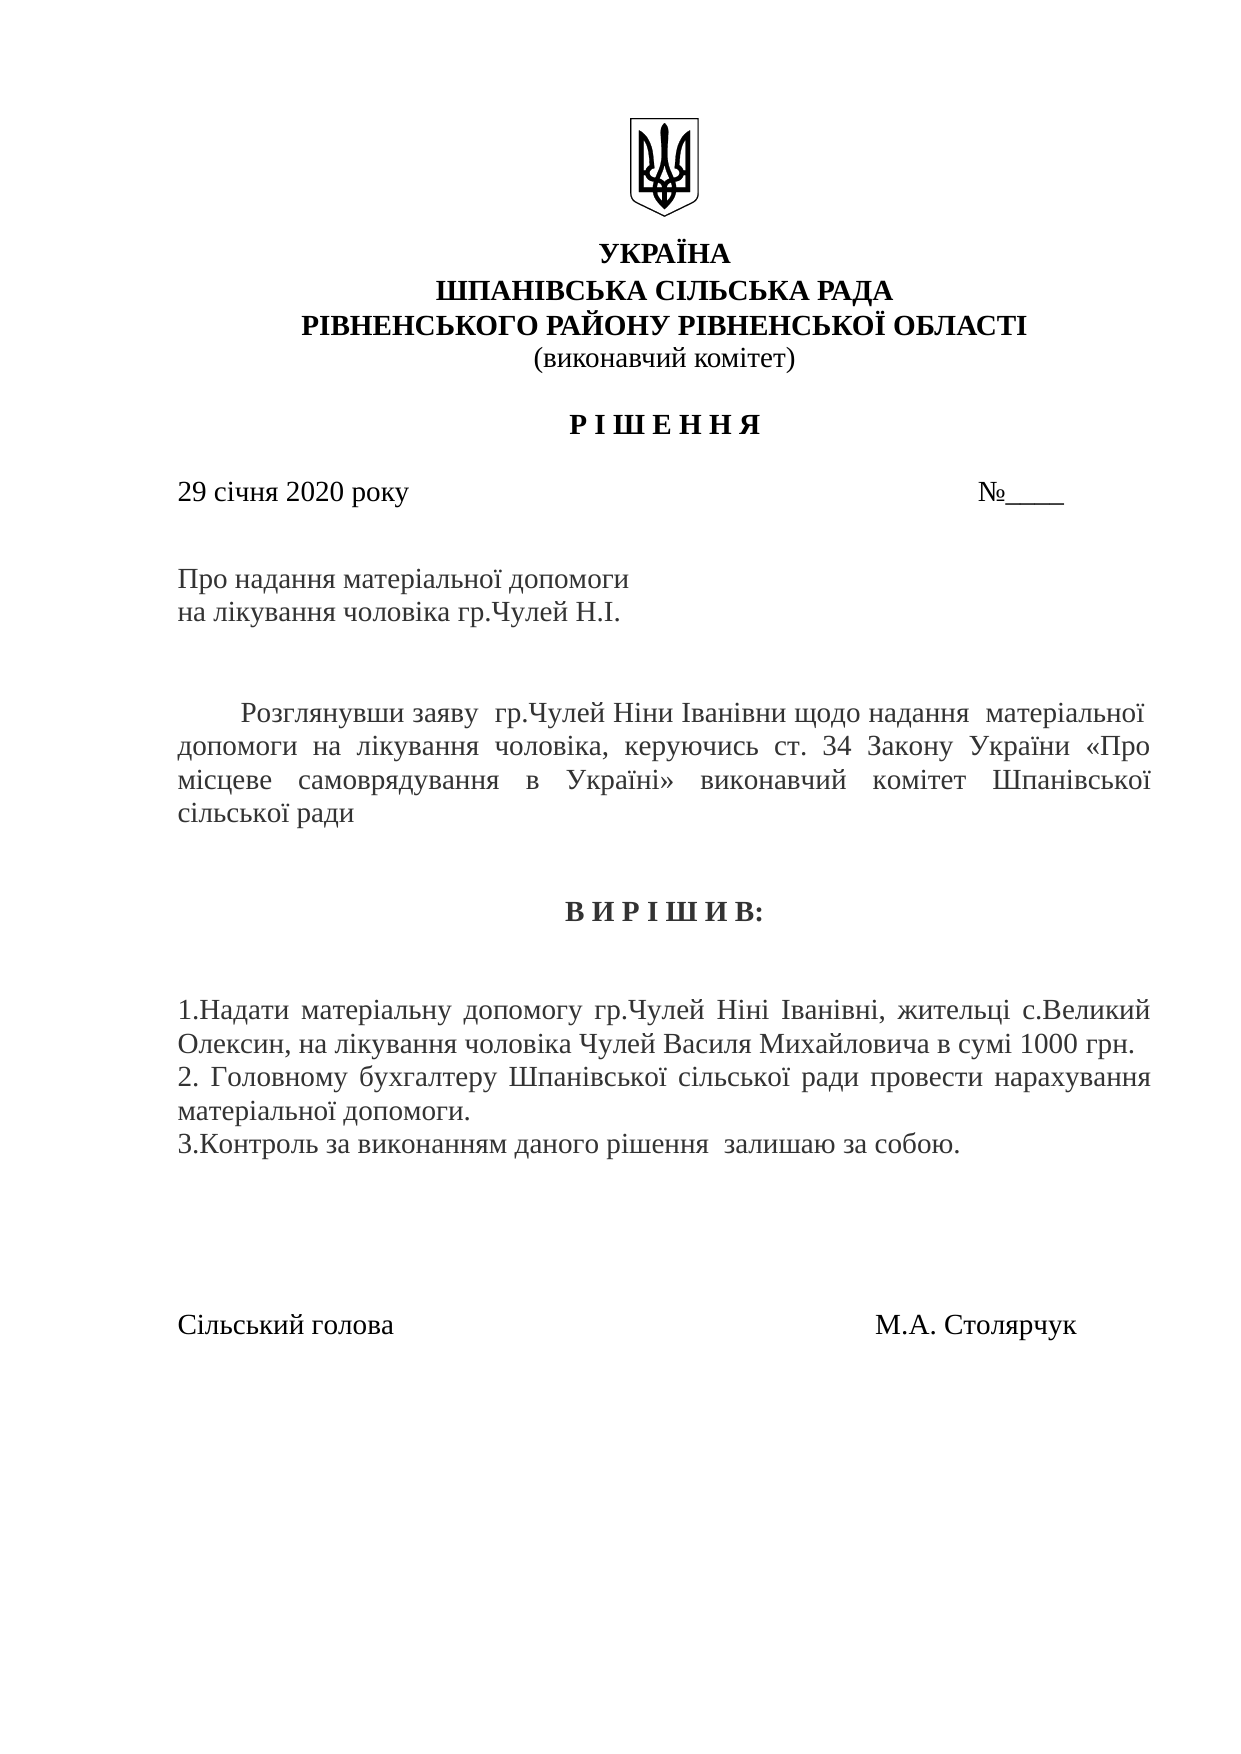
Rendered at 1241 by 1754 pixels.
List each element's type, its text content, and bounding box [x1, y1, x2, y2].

subtitle ШПАНІВСЬКА сільська рада [871, 282, 1152, 305]
text 29 січня 2020 року №____ [177, 474, 1152, 508]
text Розглянувши заяву гр.Чулей Ніни Іванівни щодо надання матеріальної допомоги на лікування чоловіка, керуючись ст. 34 Закону України «Про місцеве самоврядування в Україні» виконавчий комітет Шпанівської сільської ради [177, 695, 1152, 829]
subtitle ШПАНІВСЬКА сільська рада [177, 282, 853, 305]
text Про надання матеріальної допомоги [177, 561, 1152, 594]
text 2. Головному бухгалтеру Шпанівської сільської ради провести нарахування матеріальної допомоги. [177, 1059, 1152, 1126]
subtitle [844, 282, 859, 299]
text Україна [177, 236, 1152, 269]
text 3.Контроль за виконанням даного рішення залишаю за собою. [177, 1126, 1152, 1160]
text (виконавчий комітет) [177, 340, 1152, 374]
text 1.Надати матеріальну допомогу гр.Чулей Ніні Іванівні, жительці с.Великий Олексин, на лікування чоловіка Чулей Василя Михайловича в сумі 1000 грн. [177, 992, 1152, 1059]
text В И Р І Ш И В: [177, 894, 1152, 927]
text Р І Ш Е Н Н Я [177, 407, 1152, 441]
text Сільський голова М.А. Столярчук [177, 1307, 1152, 1341]
text на лікування чоловіка гр.Чулей Н.І. [177, 594, 1152, 628]
text РІВНЕНСЬКОГО РАЙОНУ РІВНЕНСЬКОЇ ОБЛАСТІ [177, 317, 1152, 340]
